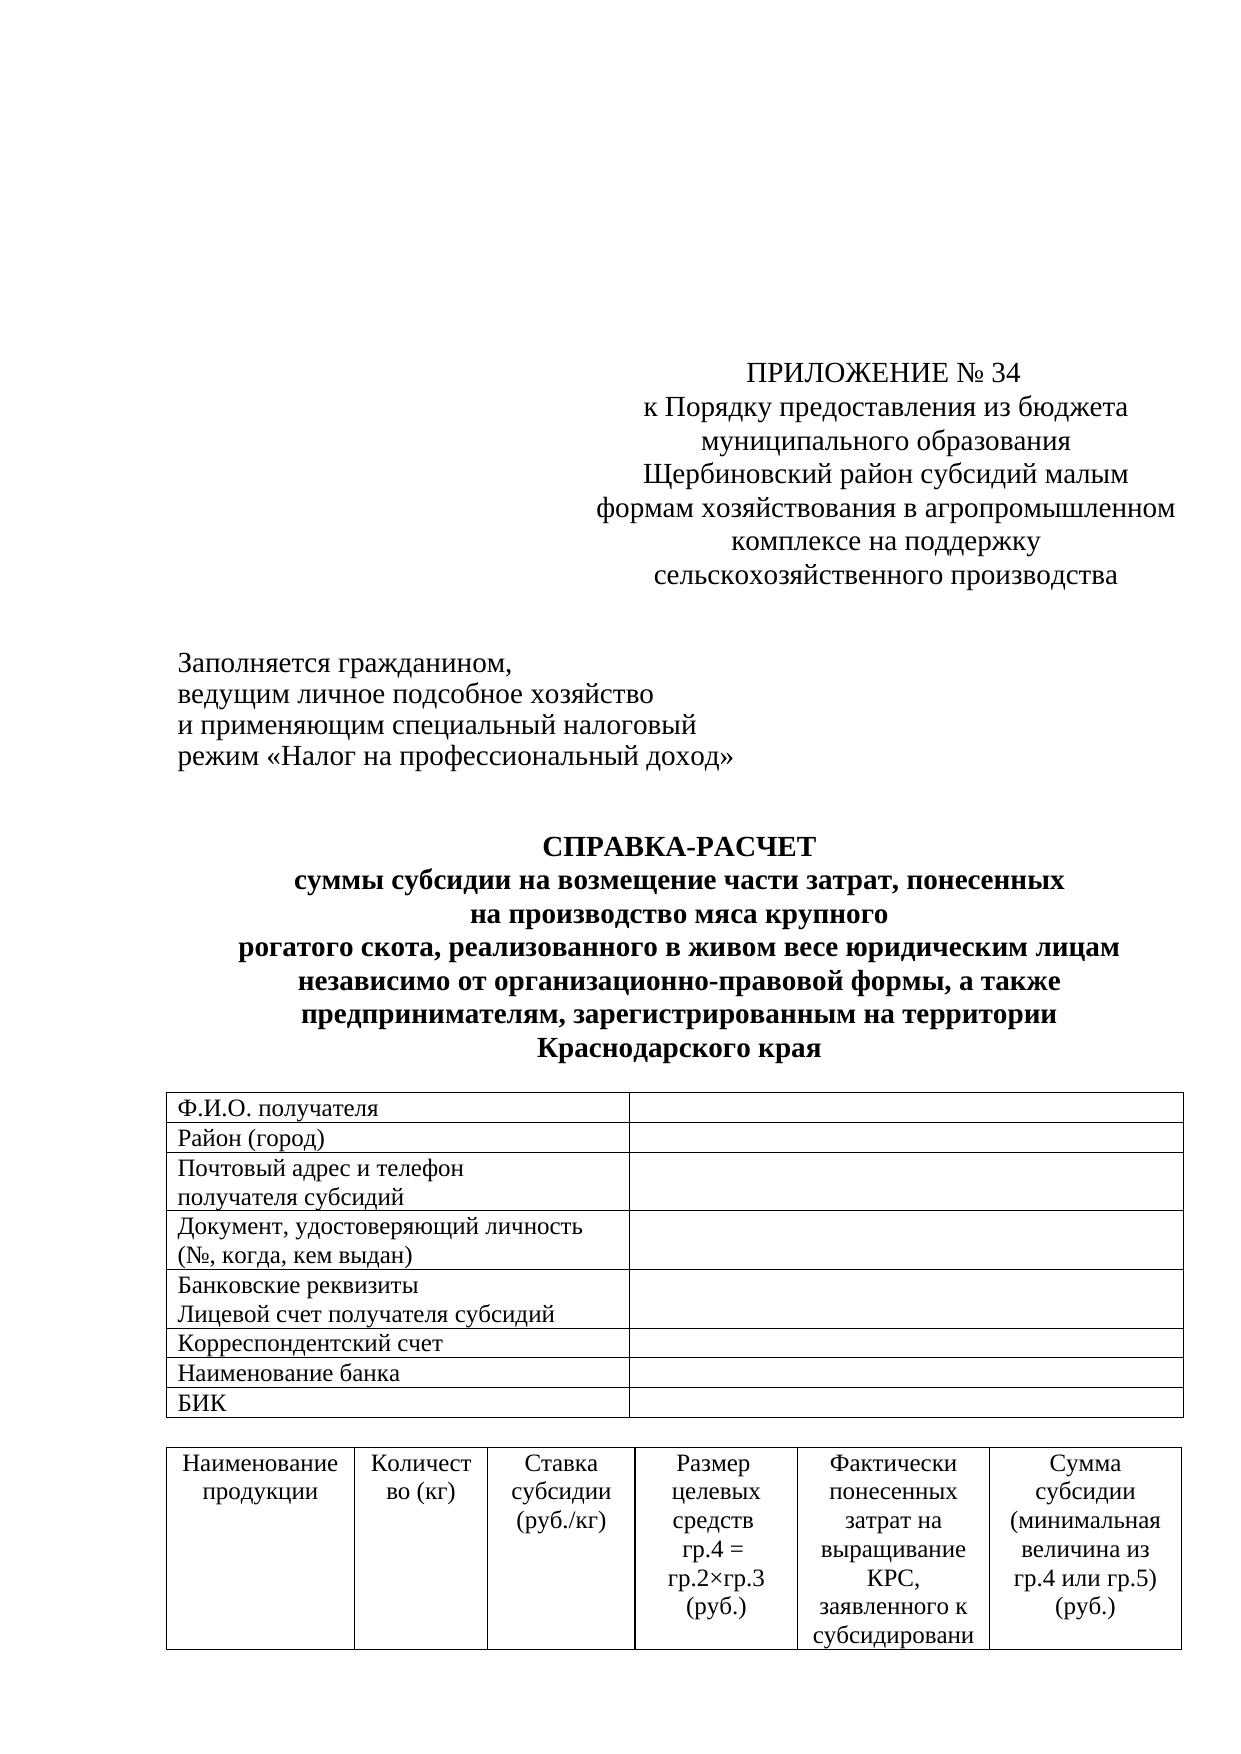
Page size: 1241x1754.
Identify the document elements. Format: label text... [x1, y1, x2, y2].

text режим «Налог на профессиональный доход» [177, 740, 1181, 771]
text ПРИЛОЖЕНИЕ № 34 [586, 356, 1181, 389]
text к Порядку предоставления из бюджета [591, 389, 1181, 423]
text независимо от организационно-правовой формы, а также [177, 963, 1181, 996]
text Щербиновский район субсидий малым [591, 456, 1181, 490]
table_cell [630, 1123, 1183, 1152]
text на производство мяса крупного [177, 896, 1181, 929]
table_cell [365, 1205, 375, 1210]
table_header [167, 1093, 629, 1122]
text и применяющим специальный налоговый [177, 709, 1181, 740]
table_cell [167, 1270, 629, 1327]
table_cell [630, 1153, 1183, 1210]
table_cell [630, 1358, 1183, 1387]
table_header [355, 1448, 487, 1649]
text суммы субсидии на возмещение части затрат, понесенных [177, 862, 1181, 896]
text Заполняется гражданином, [177, 648, 1181, 679]
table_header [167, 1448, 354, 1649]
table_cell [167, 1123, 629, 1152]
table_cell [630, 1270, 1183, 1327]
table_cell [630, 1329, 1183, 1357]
text формам хозяйствования в агропромышленном комплексе на поддержку [591, 490, 1181, 557]
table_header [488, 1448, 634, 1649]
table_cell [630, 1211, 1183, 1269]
text сельскохозяйственного производства [591, 557, 1181, 590]
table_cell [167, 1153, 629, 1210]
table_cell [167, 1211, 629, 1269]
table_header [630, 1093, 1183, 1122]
text ведущим личное подсобное хозяйство [177, 679, 1181, 709]
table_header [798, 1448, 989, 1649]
text СПРАВКА-РАСЧЕТ [177, 829, 1181, 862]
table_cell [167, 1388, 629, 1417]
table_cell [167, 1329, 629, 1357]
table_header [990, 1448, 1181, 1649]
text Краснодарского края [177, 1030, 1181, 1063]
text предпринимателям, зарегистрированным на территории [177, 996, 1181, 1030]
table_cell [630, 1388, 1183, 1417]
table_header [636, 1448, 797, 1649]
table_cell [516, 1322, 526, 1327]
text муниципального образования [591, 423, 1181, 456]
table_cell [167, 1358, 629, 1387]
text рогатого скота, реализованного в живом весе юридическим лицам [177, 929, 1181, 963]
